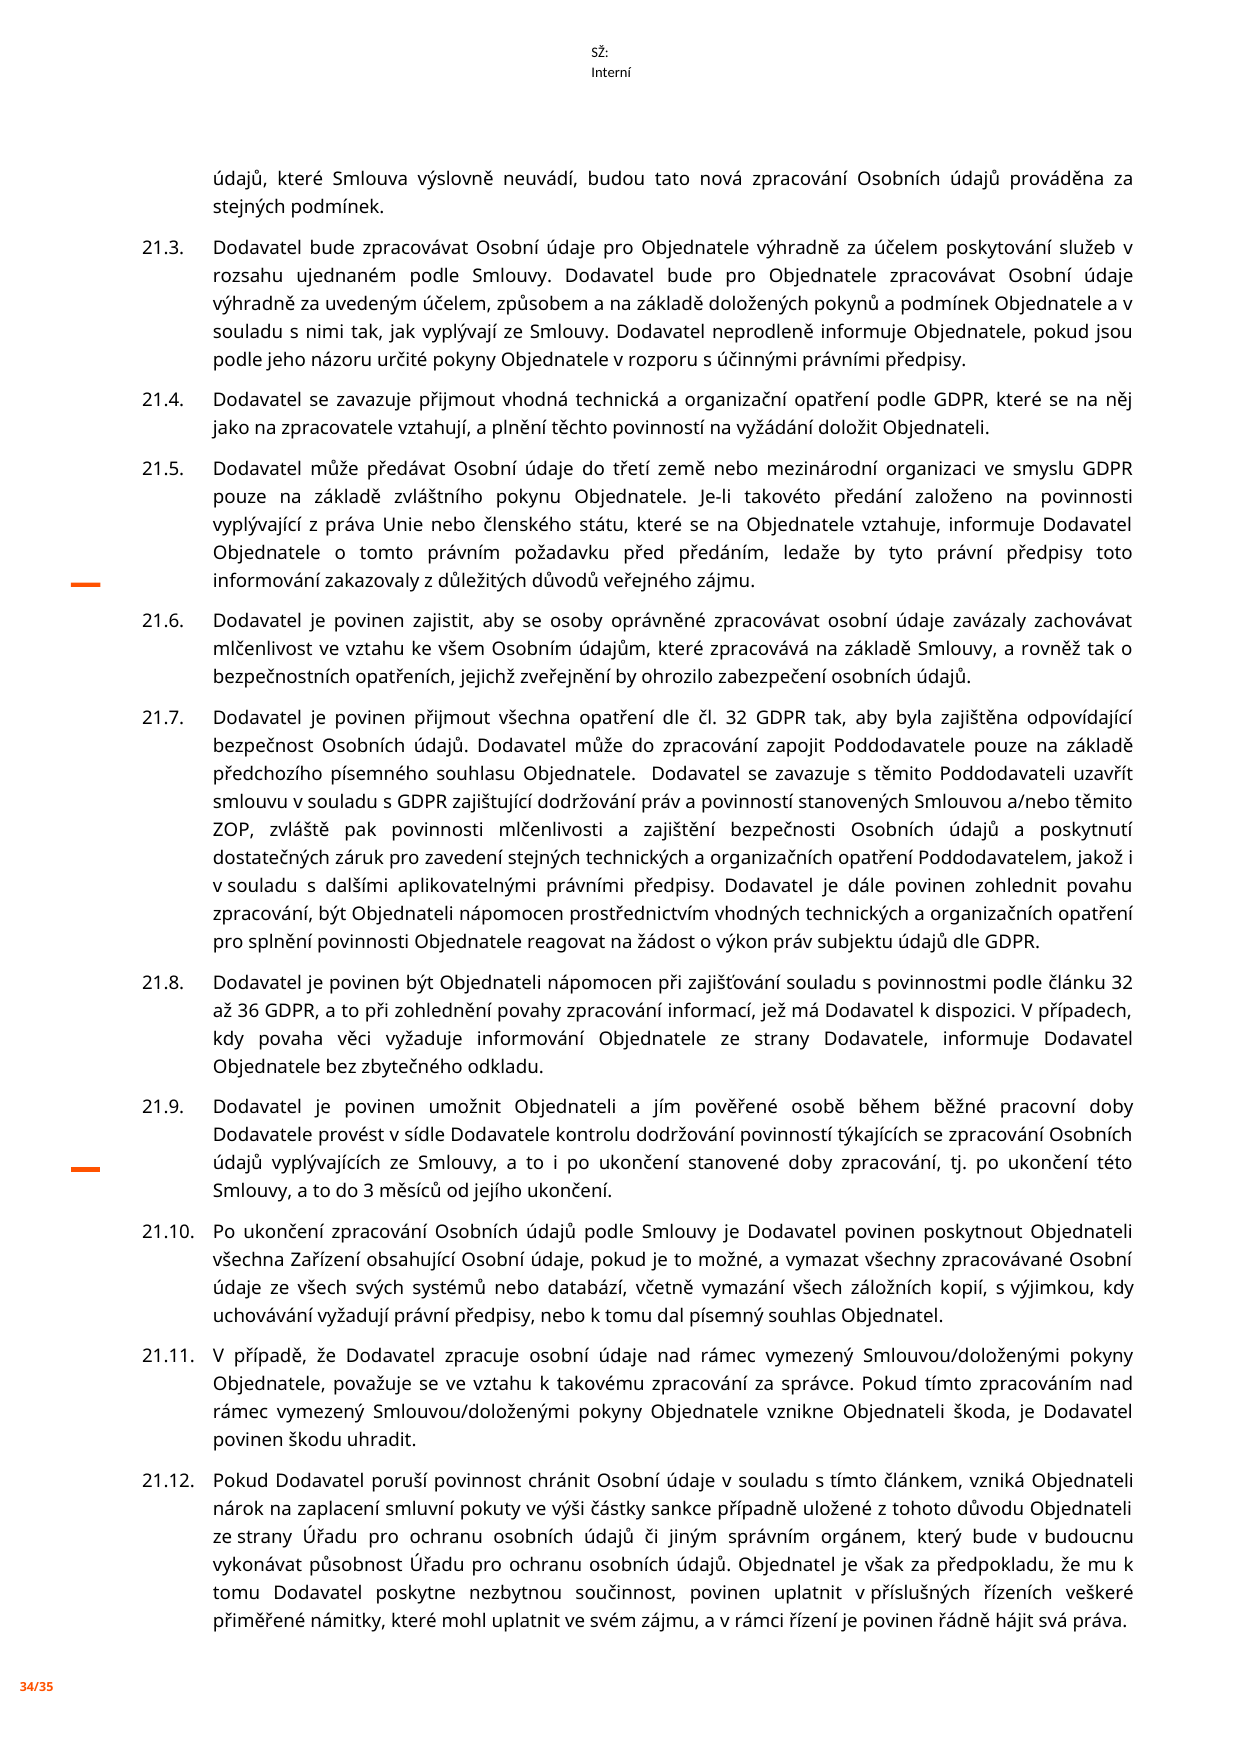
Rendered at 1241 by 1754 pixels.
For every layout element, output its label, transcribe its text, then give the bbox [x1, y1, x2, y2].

text Dodavatel se zavazuje přijmout vhodná technická a organizační opatření podle GDPR, které se na něj jako na zpracovatele vztahují, a plnění těchto povinností na vyžádání doložit Objednateli. [142, 387, 1134, 440]
text Po ukončení zpracování Osobních údajů podle Smlouvy je Dodavatel povinen poskytnout Objednateli všechna Zařízení obsahující Osobní údaje, pokud je to možné, a vymazat všechny zpracovávané Osobní údaje ze všech svých systémů nebo databází, včetně vymazání všech záložních kopií, s výjimkou, kdy uchovávání vyžadují právní předpisy, nebo k tomu dal písemný souhlas Objednatel. [142, 1218, 1134, 1328]
text Dodavatel může předávat Osobní údaje do třetí země nebo mezinárodní organizaci ve smyslu GDPR pouze na základě zvláštního pokynu Objednatele. Je-li takovéto předání založeno na povinnosti vyplývající z práva Unie nebo členského státu, které se na Objednatele vztahuje, informuje Dodavatel Objednatele o tomto právním požadavku před předáním, ledaže by tyto právní předpisy toto informování zakazovaly z důležitých důvodů veřejného zájmu. [142, 455, 1134, 593]
text Dodavatel je povinen být Objednateli nápomocen při zajišťování souladu s povinnostmi podle článku 32 až 36 GDPR, a to při zohlednění povahy zpracování informací, jež má Dodavatel k dispozici. V případech, kdy povaha věci vyžaduje informování Objednatele ze strany Dodavatele, informuje Dodavatel Objednatele bez zbytečného odkladu. [142, 969, 1134, 1078]
text Dodavatel je povinen zajistit, aby se osoby oprávněné zpracovávat osobní údaje zavázaly zachovávat mlčenlivost ve vztahu ke všem Osobním údajům, které zpracovává na základě Smlouvy, a rovněž tak o bezpečnostních opatřeních, jejichž zveřejnění by ohrozilo zabezpečení osobních údajů. [142, 608, 1134, 689]
text V případě, že Dodavatel zpracuje osobní údaje nad rámec vymezený Smlouvou/doloženými pokyny Objednatele, považuje se ve vztahu k takovému zpracování za správce. Pokud tímto zpracováním nad rámec vymezený Smlouvou/doloženými pokyny Objednatele vznikne Objednateli škoda, je Dodavatel povinen škodu uhradit. [142, 1343, 1134, 1452]
text Dodavatel bude zpracovávat Osobní údaje pro Objednatele výhradně za účelem poskytování služeb v rozsahu ujednaném podle Smlouvy. Dodavatel bude pro Objednatele zpracovávat Osobní údaje výhradně za uvedeným účelem, způsobem a na základě doložených pokynů a podmínek Objednatele a v souladu s nimi tak, jak vyplývají ze Smlouvy. Dodavatel neprodleně informuje Objednatele, pokud jsou podle jeho názoru určité pokyny Objednatele v rozporu s účinnými právními předpisy. [142, 234, 1134, 372]
text Dodavatel je povinen umožnit Objednateli a jím pověřené osobě během běžné pracovní doby Dodavatele provést v sídle Dodavatele kontrolu dodržování povinností týkajících se zpracování Osobních údajů vyplývajících ze Smlouvy, a to i po ukončení stanovené doby zpracování, tj. po ukončení této Smlouvy, a to do 3 měsíců od jejího ukončení. [142, 1093, 1134, 1203]
text Pokud Dodavatel poruší povinnost chránit Osobní údaje v souladu s tímto článkem, vzniká Objednateli nárok na zaplacení smluvní pokuty ve výši částky sankce případně uložené z tohoto důvodu Objednateli ze strany Úřadu pro ochranu osobních údajů či jiným správním orgánem, který bude v budoucnu vykonávat působnost Úřadu pro ochranu osobních údajů. Objednatel je však za předpokladu, že mu k tomu Dodavatel poskytne nezbytnou součinnost, povinen uplatnit v příslušných řízeních veškeré přiměřené námitky, které mohl uplatnit ve svém zájmu, a v rámci řízení je povinen řádně hájit svá práva. [142, 1467, 1134, 1633]
text Dodavatel je povinen přijmout všechna opatření dle čl. 32 GDPR tak, aby byla zajištěna odpovídající bezpečnost Osobních údajů. Dodavatel může do zpracování zapojit Poddodavatele pouze na základě předchozího písemného souhlasu Objednatele. Dodavatel se zavazuje s těmito Poddodavateli uzavřít smlouvu v souladu s GDPR zajištující dodržování práv a povinností stanovených Smlouvou a/nebo těmito ZOP, zvláště pak povinnosti mlčenlivosti a zajištění bezpečnosti Osobních údajů a poskytnutí dostatečných záruk pro zavedení stejných technických a organizačních opatření Poddodavatelem, jakož i v souladu s dalšími aplikovatelnými právními předpisy. Dodavatel je dále povinen zohlednit povahu zpracování, být Objednateli nápomocen prostřednictvím vhodných technických a organizačních opatření pro splnění povinnosti Objednatele reagovat na žádost o výkon práv subjektu údajů dle GDPR. [142, 704, 1134, 954]
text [142, 165, 1134, 219]
